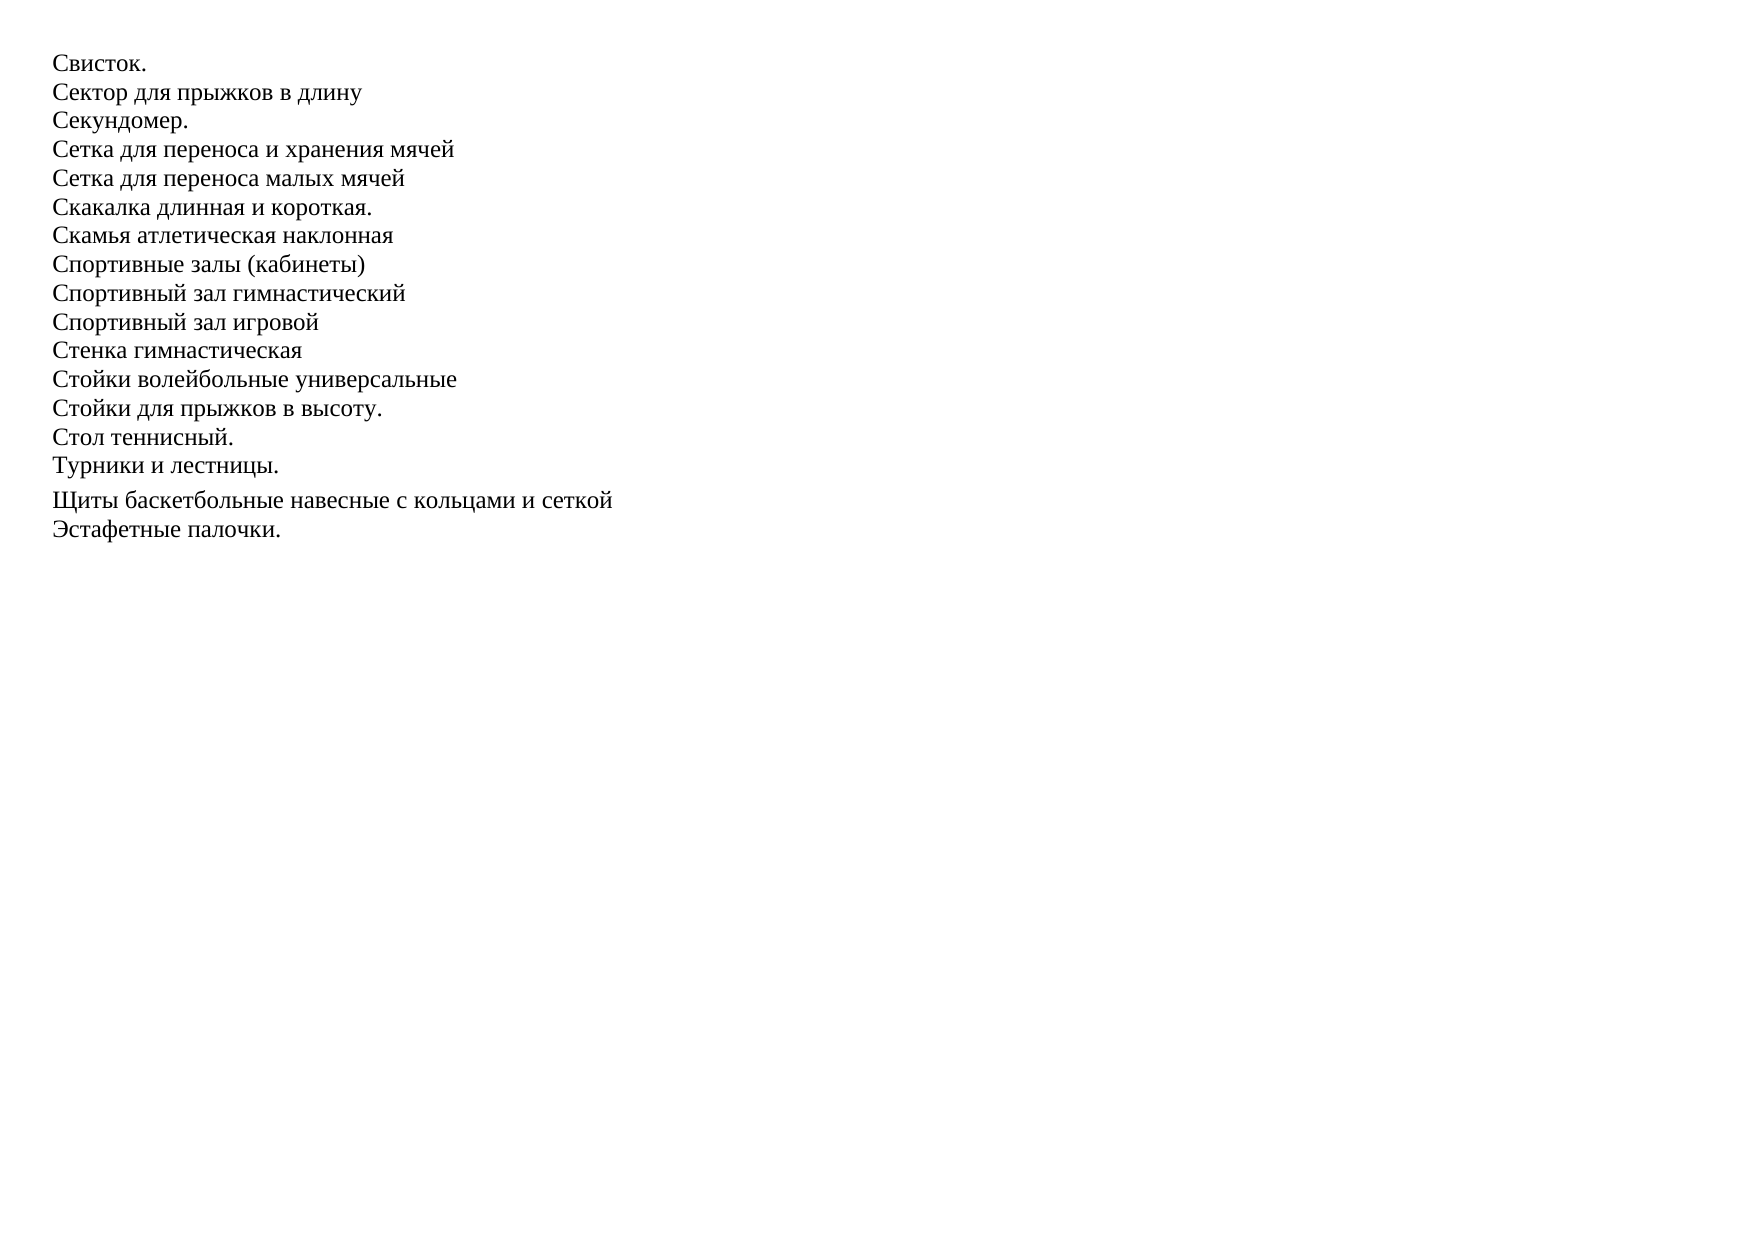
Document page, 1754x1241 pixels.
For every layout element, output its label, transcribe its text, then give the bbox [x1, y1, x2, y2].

text Скакалка длинная и короткая. [52, 192, 1724, 220]
text Турники и лестницы. [52, 450, 1724, 479]
text Стойки для прыжков в высоту. [52, 393, 1724, 422]
text Стенка гимнастическая [52, 335, 1724, 364]
text Спортивный зал гимнастический [52, 278, 957, 307]
text Сетка для переноса малых мячей [52, 163, 1060, 192]
text Стойки волейбольные универсальные [52, 364, 1007, 393]
text Скамья атлетическая наклонная [52, 220, 943, 249]
text Сетка для переноса и хранения мячей [52, 134, 1006, 163]
text Секундомер. [52, 105, 1724, 134]
text Эстафетные палочки. [52, 514, 1724, 543]
text Сектор для прыжков в длину [52, 77, 924, 105]
text Свисток. [52, 48, 1724, 77]
text Спортивный зал игровой [52, 307, 957, 335]
text Стол теннисный. [52, 422, 1724, 450]
text Щиты баскетбольные навесные с кольцами и сеткой [52, 485, 1173, 514]
text Спортивные залы (кабинеты) [52, 249, 957, 278]
